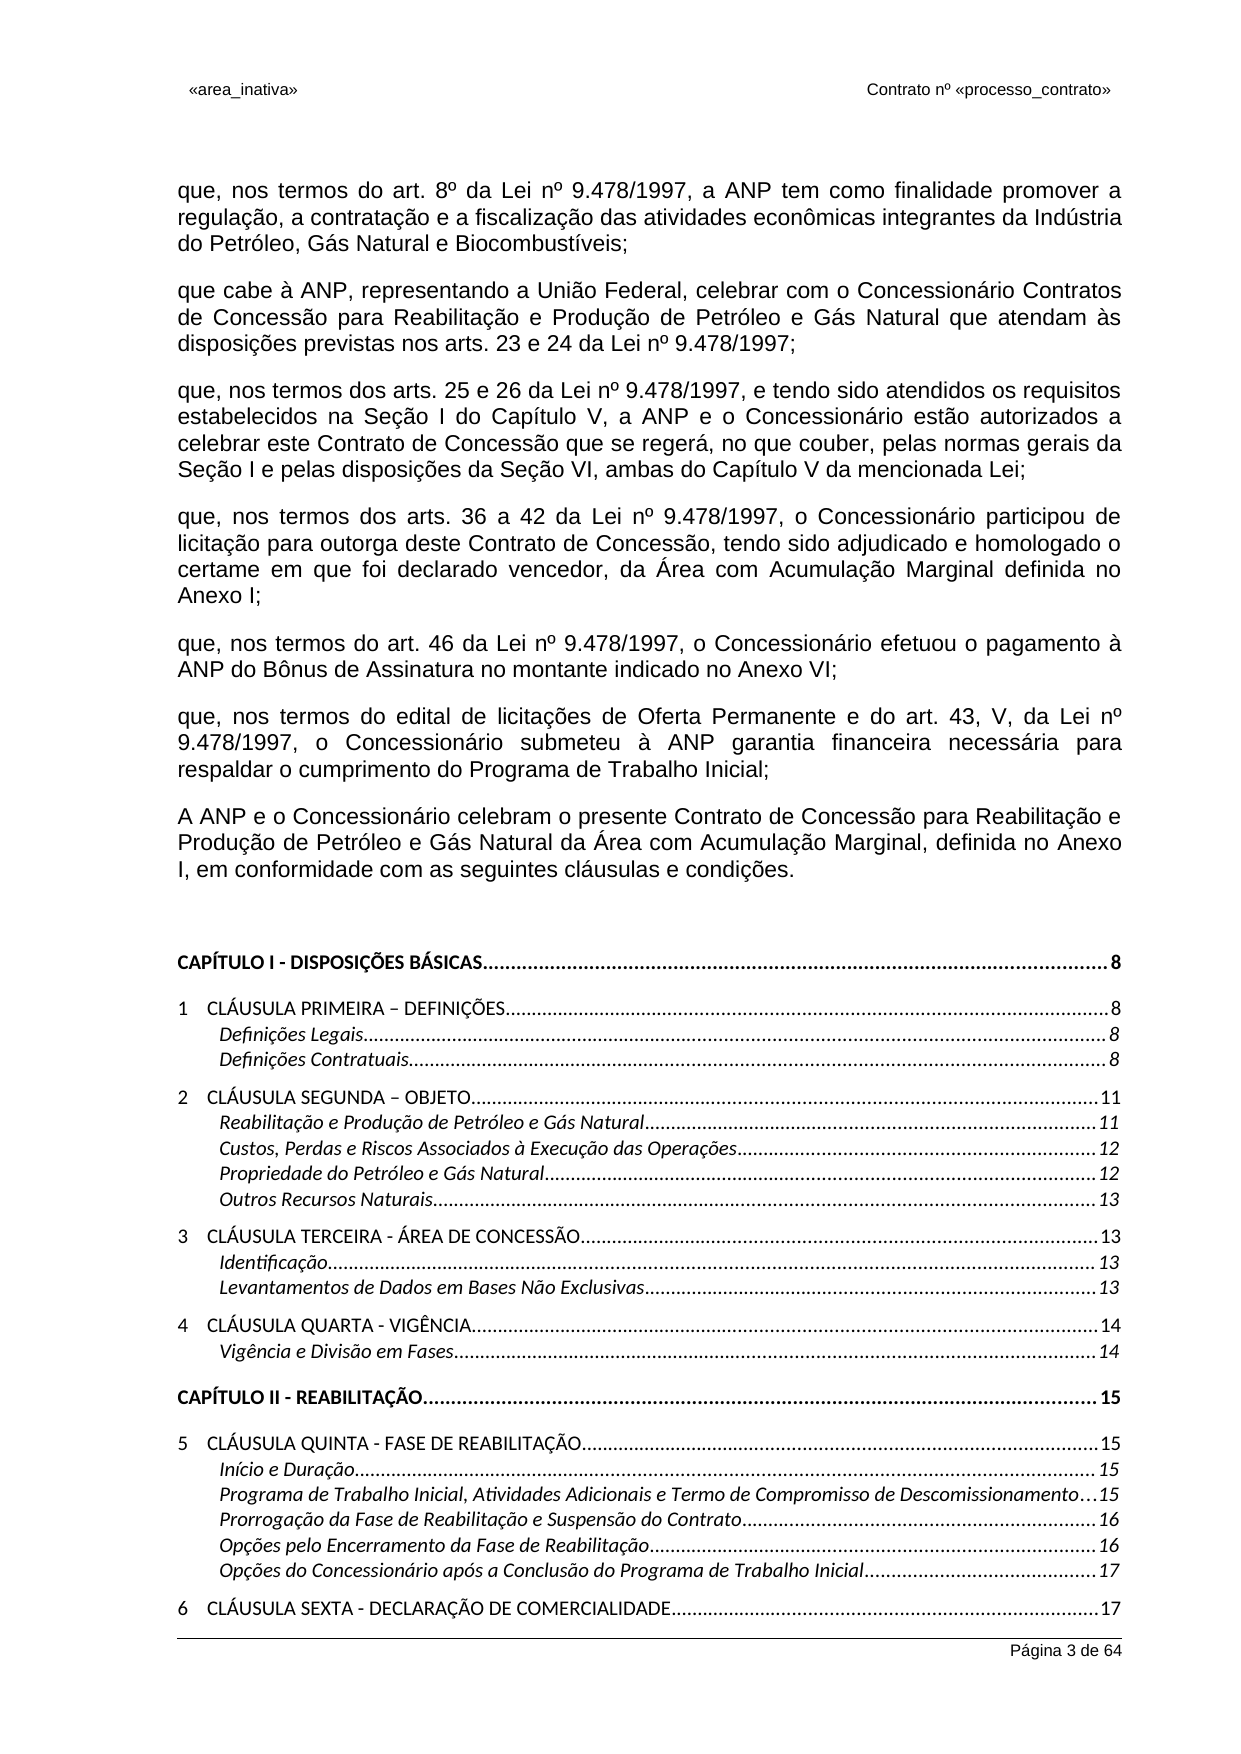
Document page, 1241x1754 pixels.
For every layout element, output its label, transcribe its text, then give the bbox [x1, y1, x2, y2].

text Custos, Perdas e Riscos Associados à Execução das Operações 12 [219, 1135, 1122, 1160]
text que, nos termos do art. 46 da Lei nº 9.478/1997, o Concessionário efetuou o pagamento à ANP do Bônus de Assinatura no montante indicado no Anexo VI; [177, 629, 1122, 682]
text Programa de Trabalho Inicial, Atividades Adicionais e Termo de Compromisso de Descomissionamento 15 [219, 1481, 1122, 1507]
text 1 CLÁUSULA PRIMEIRA – DEFINIÇÕES 8 [177, 995, 1122, 1021]
text 5 CLÁUSULA QUINTA - FASE DE REABILITAÇÃO 15 [177, 1430, 1122, 1456]
text que, nos termos dos arts. 25 e 26 da Lei nº 9.478/1997, e tendo sido atendidos os requisitos estabelecidos na Seção I do Capítulo V, a ANP e o Concessionário estão autorizados a celebrar este Contrato de Concessão que se regerá, no que couber, pelas normas gerais da Seção I e pelas disposições da Seção VI, ambas do Capítulo V da mencionada Lei; [177, 377, 1122, 482]
text 6 CLÁUSULA SEXTA - DECLARAÇÃO DE COMERCIALIDADE 17 [177, 1595, 1122, 1621]
text que cabe à ANP, representando a União Federal, celebrar com o Concessionário Contratos de Concessão para Reabilitação e Produção de Petróleo e Gás Natural que atendam às disposições previstas nos arts. 23 e 24 da Lei nº 9.478/1997; [177, 277, 1122, 356]
text Início e Duração 15 [219, 1456, 1122, 1481]
text Levantamentos de Dados em Bases Não Exclusivas 13 [219, 1274, 1122, 1300]
text Vigência e Divisão em Fases 14 [219, 1338, 1122, 1363]
text CAPÍTULO II - Reabilitação 15 [177, 1384, 1122, 1409]
text Capítulo i - disposições básicas 8 [177, 949, 1122, 974]
text 3 CLÁUSULA TERCEIRA - ÁREA DE CONCESSÃO 13 [177, 1224, 1122, 1249]
text A ANP e o Concessionário celebram o presente Contrato de Concessão para Reabilitação e Produção de Petróleo e Gás Natural da Área com Acumulação Marginal, definida no Anexo I, em conformidade com as seguintes cláusulas e condições. [177, 803, 1122, 882]
text Outros Recursos Naturais 13 [219, 1186, 1122, 1211]
text Definições Contratuais 8 [219, 1046, 1122, 1072]
text 2 CLÁUSULA SEGUNDA – OBJETO 11 [177, 1084, 1122, 1109]
text que, nos termos do edital de licitações de Oferta Permanente e do art. 43, V, da Lei nº 9.478/1997, o Concessionário submeteu à ANP garantia financeira necessária para respaldar o cumprimento do Programa de Trabalho Inicial; [177, 703, 1122, 782]
text Opções pelo Encerramento da Fase de Reabilitação 16 [219, 1532, 1122, 1557]
text Opções do Concessionário após a Conclusão do Programa de Trabalho Inicial 17 [219, 1557, 1122, 1583]
text Propriedade do Petróleo e Gás Natural 12 [219, 1160, 1122, 1186]
text 4 CLÁUSULA QUARTA - VIGÊNCIA 14 [177, 1312, 1122, 1338]
text que, nos termos do art. 8º da Lei nº 9.478/1997, a ANP tem como finalidade promover a regulação, a contratação e a fiscalização das atividades econômicas integrantes da Indústria do Petróleo, Gás Natural e Biocombustíveis; [177, 177, 1122, 256]
text Definições Legais 8 [219, 1021, 1122, 1046]
text Reabilitação e Produção de Petróleo e Gás Natural 11 [219, 1109, 1122, 1135]
text Prorrogação da Fase de Reabilitação e Suspensão do Contrato 16 [219, 1507, 1122, 1532]
text que, nos termos dos arts. 36 a 42 da Lei nº 9.478/1997, o Concessionário participou de licitação para outorga deste Contrato de Concessão, tendo sido adjudicado e homologado o certame em que foi declarado vencedor, da Área com Acumulação Marginal definida no Anexo I; [177, 503, 1122, 609]
text Identificação 13 [219, 1249, 1122, 1274]
